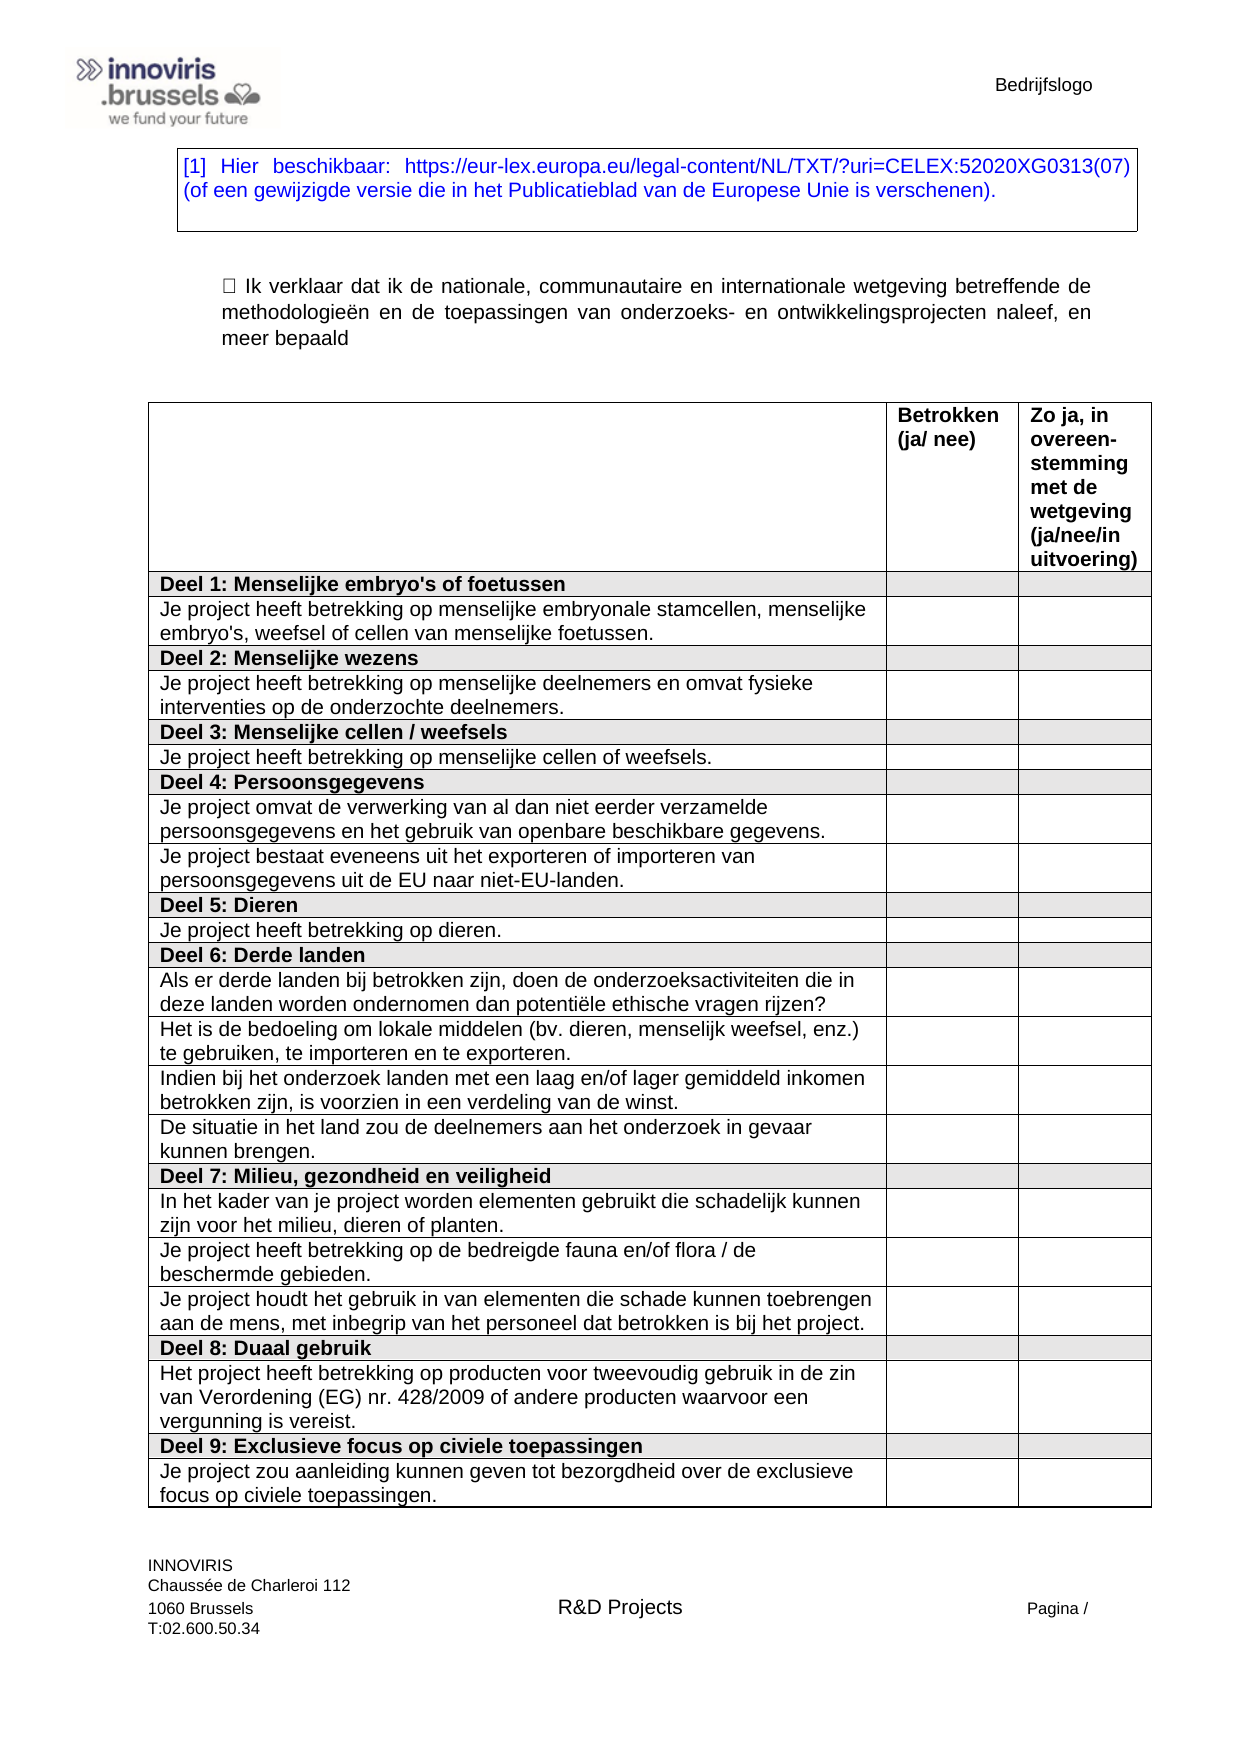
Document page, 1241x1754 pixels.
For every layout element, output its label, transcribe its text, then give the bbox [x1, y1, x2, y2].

table_cell [887, 1164, 1018, 1188]
table_cell [1019, 1336, 1151, 1359]
table_cell [1019, 572, 1151, 596]
table_cell [1019, 745, 1151, 769]
table_header Betrokken (ja/ nee) [887, 403, 1018, 571]
table_cell [1019, 646, 1151, 670]
table_cell Je project zou aanleiding kunnen geven tot bezorgdheid over de exclusieve focus op civiele toepassingen. [149, 1459, 886, 1506]
table_cell [1019, 943, 1151, 967]
table_cell Deel 3: Menselijke cellen / weefsels [149, 720, 886, 744]
table_cell [1019, 720, 1151, 744]
table_cell [1019, 1459, 1151, 1506]
text  Ik verklaar dat ik de nationale, communautaire en internationale wetgeving betreffende de methodologieën en de toepassingen van onderzoeks- en ontwikkelingsprojecten naleef, en meer bepaald [221, 274, 1092, 349]
table_cell In het kader van je project worden elementen gebruikt die schadelijk kunnen zijn voor het milieu, dieren of planten. [149, 1189, 886, 1237]
table_cell [1019, 597, 1151, 645]
table_cell Als er derde landen bij betrokken zijn, doen de onderzoeksactiviteiten die in deze landen worden ondernomen dan potentiële ethische vragen rijzen? [149, 968, 886, 1016]
table_cell Je project heeft betrekking op menselijke deelnemers en omvat fysieke interventies op de onderzochte deelnemers. [149, 671, 886, 719]
table_cell [1019, 1287, 1151, 1334]
table_cell [887, 1361, 1018, 1432]
table_cell Deel 7: Milieu, gezondheid en veiligheid [149, 1164, 886, 1188]
table_cell Je project omvat de verwerking van al dan niet eerder verzamelde persoonsgegevens en het gebruik van openbare beschikbare gegevens. [149, 795, 886, 843]
table_cell Deel 9: Exclusieve focus op civiele toepassingen [149, 1434, 886, 1457]
table_cell [887, 1287, 1018, 1334]
table_cell [1019, 918, 1151, 942]
table_cell [1019, 1189, 1151, 1237]
table_cell [887, 1189, 1018, 1237]
table_cell Het is de bedoeling om lokale middelen (bv. dieren, menselijk weefsel, enz.) te gebruiken, te importeren en te exporteren. [149, 1017, 886, 1065]
table_cell [887, 844, 1018, 892]
picture [65, 47, 282, 147]
table_cell [887, 893, 1018, 917]
table_cell [887, 1017, 1018, 1065]
table_cell Deel 6: Derde landen [149, 943, 886, 967]
table_cell [887, 745, 1018, 769]
table_cell De situatie in het land zou de deelnemers aan het onderzoek in gevaar kunnen brengen. [149, 1115, 886, 1163]
table_cell [887, 1434, 1018, 1457]
table_cell Het project heeft betrekking op producten voor tweevoudig gebruik in de zin van Verordening (EG) nr. 428/2009 of andere producten waarvoor een vergunning is vereist. [149, 1361, 886, 1432]
table_cell [887, 943, 1018, 967]
table_cell [887, 1336, 1018, 1359]
table_cell Deel 8: Duaal gebruik [149, 1336, 886, 1359]
table_cell [1019, 844, 1151, 892]
table_cell [1019, 671, 1151, 719]
table_cell Je project heeft betrekking op menselijke cellen of weefsels. [149, 745, 886, 769]
table_cell Deel 2: Menselijke wezens [149, 646, 886, 670]
table_cell [887, 1459, 1018, 1506]
table_cell [1019, 770, 1151, 794]
table_cell Deel 4: Persoonsgegevens [149, 770, 886, 794]
table_cell [887, 720, 1018, 744]
table_header [149, 403, 886, 571]
table_cell [887, 572, 1018, 596]
table_cell Je project heeft betrekking op de bedreigde fauna en/of flora / de beschermde gebieden. [149, 1238, 886, 1286]
table_cell Deel 1: Menselijke embryo's of foetussen [149, 572, 886, 596]
table_cell [887, 597, 1018, 645]
table_cell [1019, 1017, 1151, 1065]
table_cell [887, 646, 1018, 670]
table_cell Indien bij het onderzoek landen met een laag en/of lager gemiddeld inkomen betrokken zijn, is voorzien in een verdeling van de winst. [149, 1066, 886, 1114]
table_cell Je project heeft betrekking op dieren. [149, 918, 886, 942]
table_cell [1019, 893, 1151, 917]
table_cell Je project bestaat eveneens uit het exporteren of importeren van persoonsgegevens uit de EU naar niet-EU-landen. [149, 844, 886, 892]
table_cell [1019, 968, 1151, 1016]
table_cell [1019, 1115, 1151, 1163]
table_cell [1019, 1164, 1151, 1188]
table_cell [1019, 1066, 1151, 1114]
table_cell Je project houdt het gebruik in van elementen die schade kunnen toebrengen aan de mens, met inbegrip van het personeel dat betrokken is bij het project. [149, 1287, 886, 1334]
table_cell [887, 1066, 1018, 1114]
table_cell Deel 5: Dieren [149, 893, 886, 917]
table_cell [887, 918, 1018, 942]
table_cell [1019, 1361, 1151, 1432]
table_cell [887, 770, 1018, 794]
table_cell Je project heeft betrekking op menselijke embryonale stamcellen, menselijke embryo's, weefsel of cellen van menselijke foetussen. [149, 597, 886, 645]
table_cell [1019, 1434, 1151, 1457]
table_cell [887, 968, 1018, 1016]
table_cell [1019, 795, 1151, 843]
table_cell [887, 1238, 1018, 1286]
table_header Zo ja, in overeen-stemming met de wetgeving (ja/nee/in uitvoering) [1019, 403, 1151, 571]
table_cell [887, 1115, 1018, 1163]
table_cell [887, 795, 1018, 843]
table_cell [887, 671, 1018, 719]
table_cell [1019, 1238, 1151, 1286]
